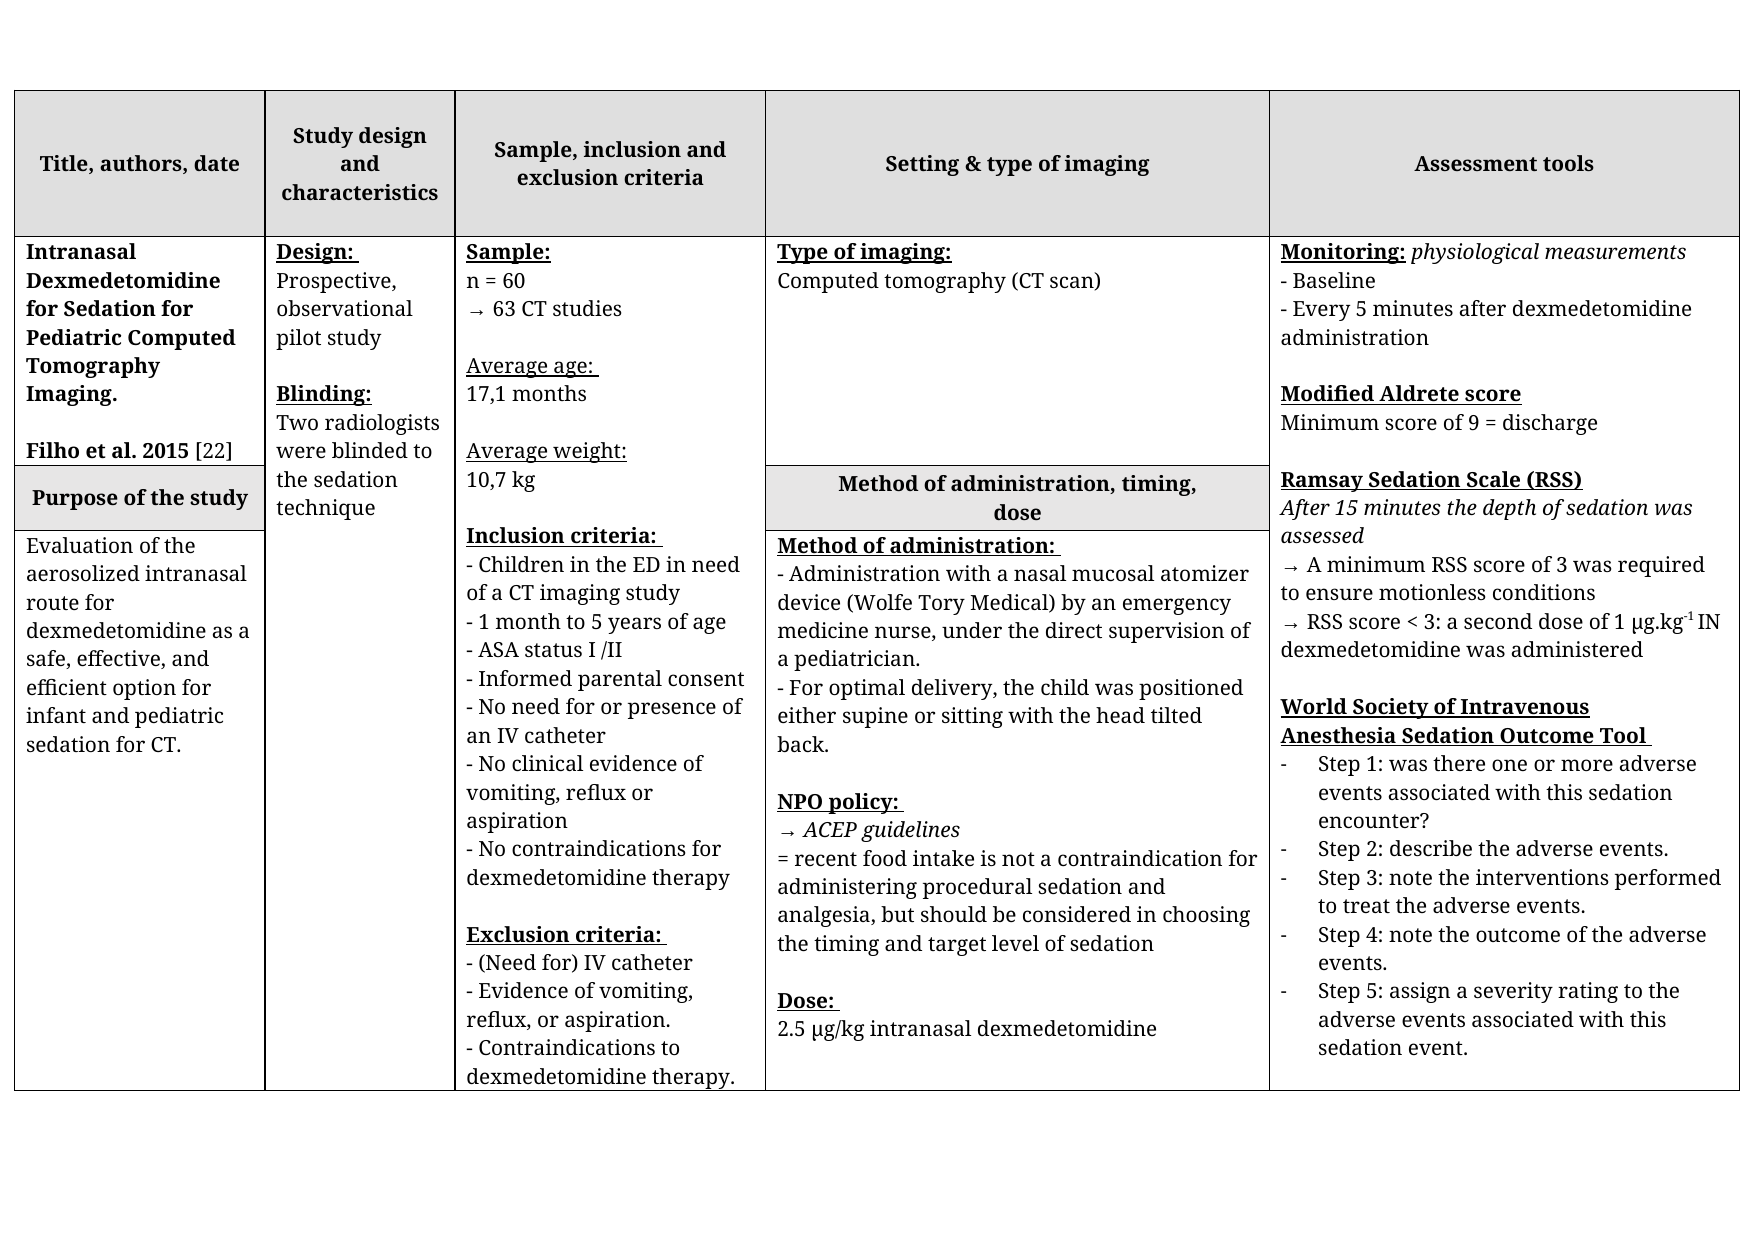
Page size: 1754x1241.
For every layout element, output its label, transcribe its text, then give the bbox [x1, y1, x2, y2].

table_cell Type of imaging: Computed tomography (CT scan) [766, 237, 1269, 465]
table_cell Method of administration, timing, dose [766, 466, 1269, 530]
table_header Study design and characteristics [266, 91, 454, 236]
table_cell Monitoring: physiological measurements - Baseline - Every 5 minutes after dexmedetomidine administration Modified Aldrete score Minimum score of 9 = discharge Ramsay Sedation Scale (RSS) After 15 minutes the depth of sedation was assessed → A minimum RSS score of 3 was required to ensure motionless conditions → RSS score < 3: a second dose of 1 µg.kg-1 IN dexmedetomidine was administered World Society of Intravenous Anesthesia Sedation Outcome Tool Step 1: was there one or more adverse events associated with this sedation encounter? Step 2: describe the adverse events. Step 3: note the interventions performed to treat the adverse events. Step 4: note the outcome of the adverse events. Step 5: assign a severity rating to the adverse events associated with this sedation event. [1270, 237, 1739, 1090]
table_cell Evaluation of the aerosolized intranasal route for dexmedetomidine as a safe, effective, and efficient option for infant and pediatric sedation for CT. [15, 531, 264, 1090]
table_cell Sample: n = 60 → 63 CT studies Average age: 17,1 months Average weight: 10,7 kg Inclusion criteria: - Children in the ED in need of a CT imaging study - 1 month to 5 years of age - ASA status I /II - Informed parental consent - No need for or presence of an IV catheter - No clinical evidence of vomiting, reflux or aspiration - No contraindications for dexmedetomidine therapy Exclusion criteria: - (Need for) IV catheter - Evidence of vomiting, reflux, or aspiration. - Contraindications to dexmedetomidine therapy. [456, 237, 765, 1090]
table_header Title, authors, date [15, 91, 264, 236]
table_cell Method of administration: - Administration with a nasal mucosal atomizer device (Wolfe Tory Medical) by an emergency medicine nurse, under the direct supervision of a pediatrician. - For optimal delivery, the child was positioned either supine or sitting with the head tilted back. NPO policy: → ACEP guidelines = recent food intake is not a contraindication for administering procedural sedation and analgesia, but should be considered in choosing the timing and target level of sedation Dose: 2.5 µg/kg intranasal dexmedetomidine [766, 531, 1269, 1090]
table_cell Purpose of the study [15, 466, 264, 530]
table_header Sample, inclusion and exclusion criteria [456, 91, 765, 236]
table_cell Intranasal Dexmedetomidine for Sedation for Pediatric Computed Tomography Imaging. Filho et al. 2015 [22] [15, 237, 264, 465]
table_header Assessment tools [1270, 91, 1739, 236]
table_header Setting & type of imaging [766, 91, 1269, 236]
table_cell Design: Prospective, observational pilot study Blinding: Two radiologists were blinded to the sedation technique [266, 237, 454, 1090]
